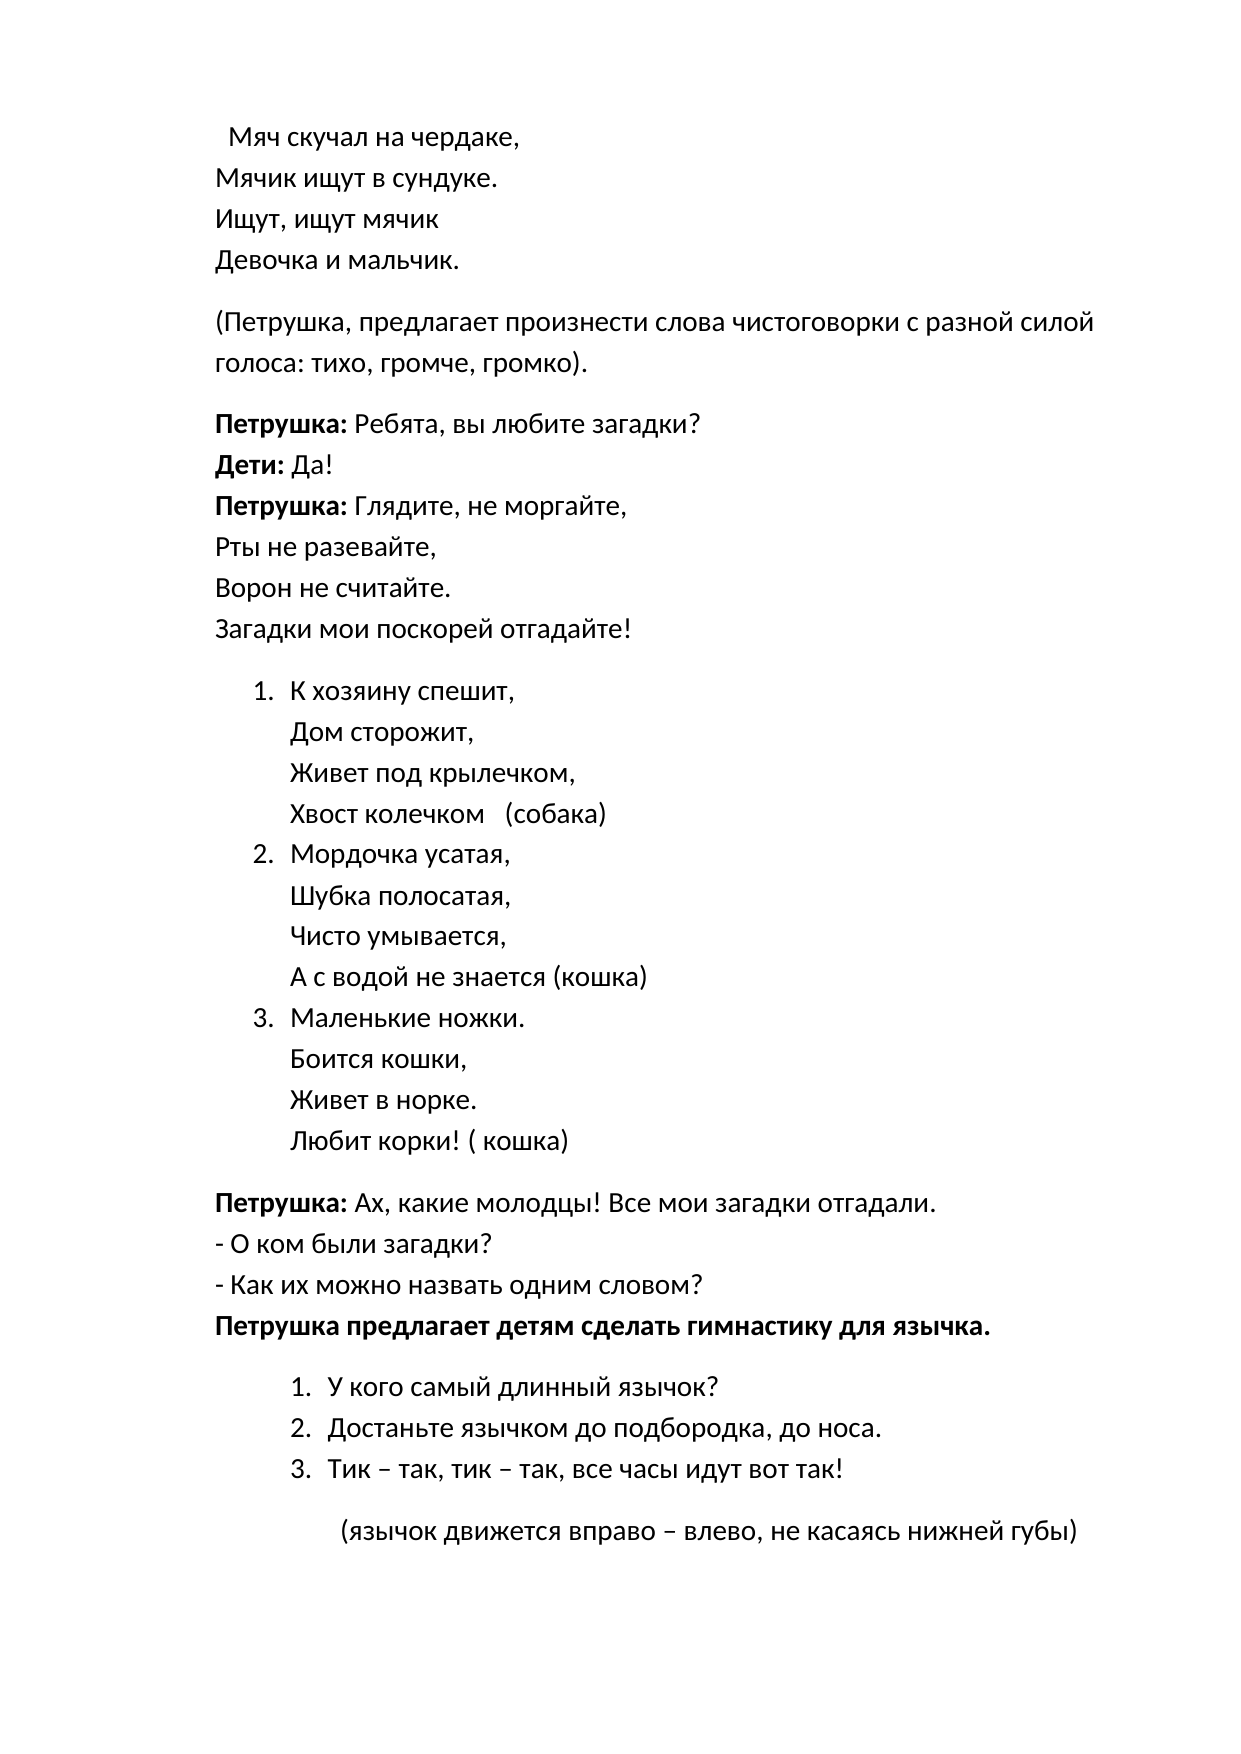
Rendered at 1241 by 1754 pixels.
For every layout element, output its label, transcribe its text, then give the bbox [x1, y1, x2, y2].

list Достаньте язычком до подбородка, до носа. [290, 1409, 1152, 1445]
text Петрушка: Ребята, вы любите загадки? Дети: Да! Петрушка: Глядите, не моргайте, Рты не разевайте, Ворон не считайте. Загадки мои поскорей отгадайте! [215, 405, 1152, 646]
text Мяч скучал на чердаке, Мячик ищут в сундуке. Ищут, ищут мячик Девочка и мальчик. [215, 118, 1152, 277]
text (Петрушка, предлагает произнести слова чистоговорки с разной силой голоса: тихо, громче, громко). [215, 303, 1152, 379]
list Маленькие ножки. Боится кошки, Живет в норке. Любит корки! ( кошка) [252, 999, 1152, 1158]
list Тик – так, тик – так, все часы идут вот так! [290, 1450, 1152, 1486]
list У кого самый длинный язычок? [290, 1368, 1152, 1404]
list К хозяину спешит, Дом сторожит, Живет под крылечком, Хвост колечком (собака) [252, 672, 1152, 830]
list Мордочка усатая, Шубка полосатая, Чисто умывается, А с водой не знается (кошка) [252, 836, 1152, 994]
text Петрушка: Ах, какие молодцы! Все мои загадки отгадали. - О ком были загадки? - Как их можно назвать одним словом? Петрушка предлагает детям сделать гимнастику для язычка. [215, 1184, 1152, 1342]
text (язычок движется вправо – влево, не касаясь нижней губы) [215, 1512, 1152, 1548]
